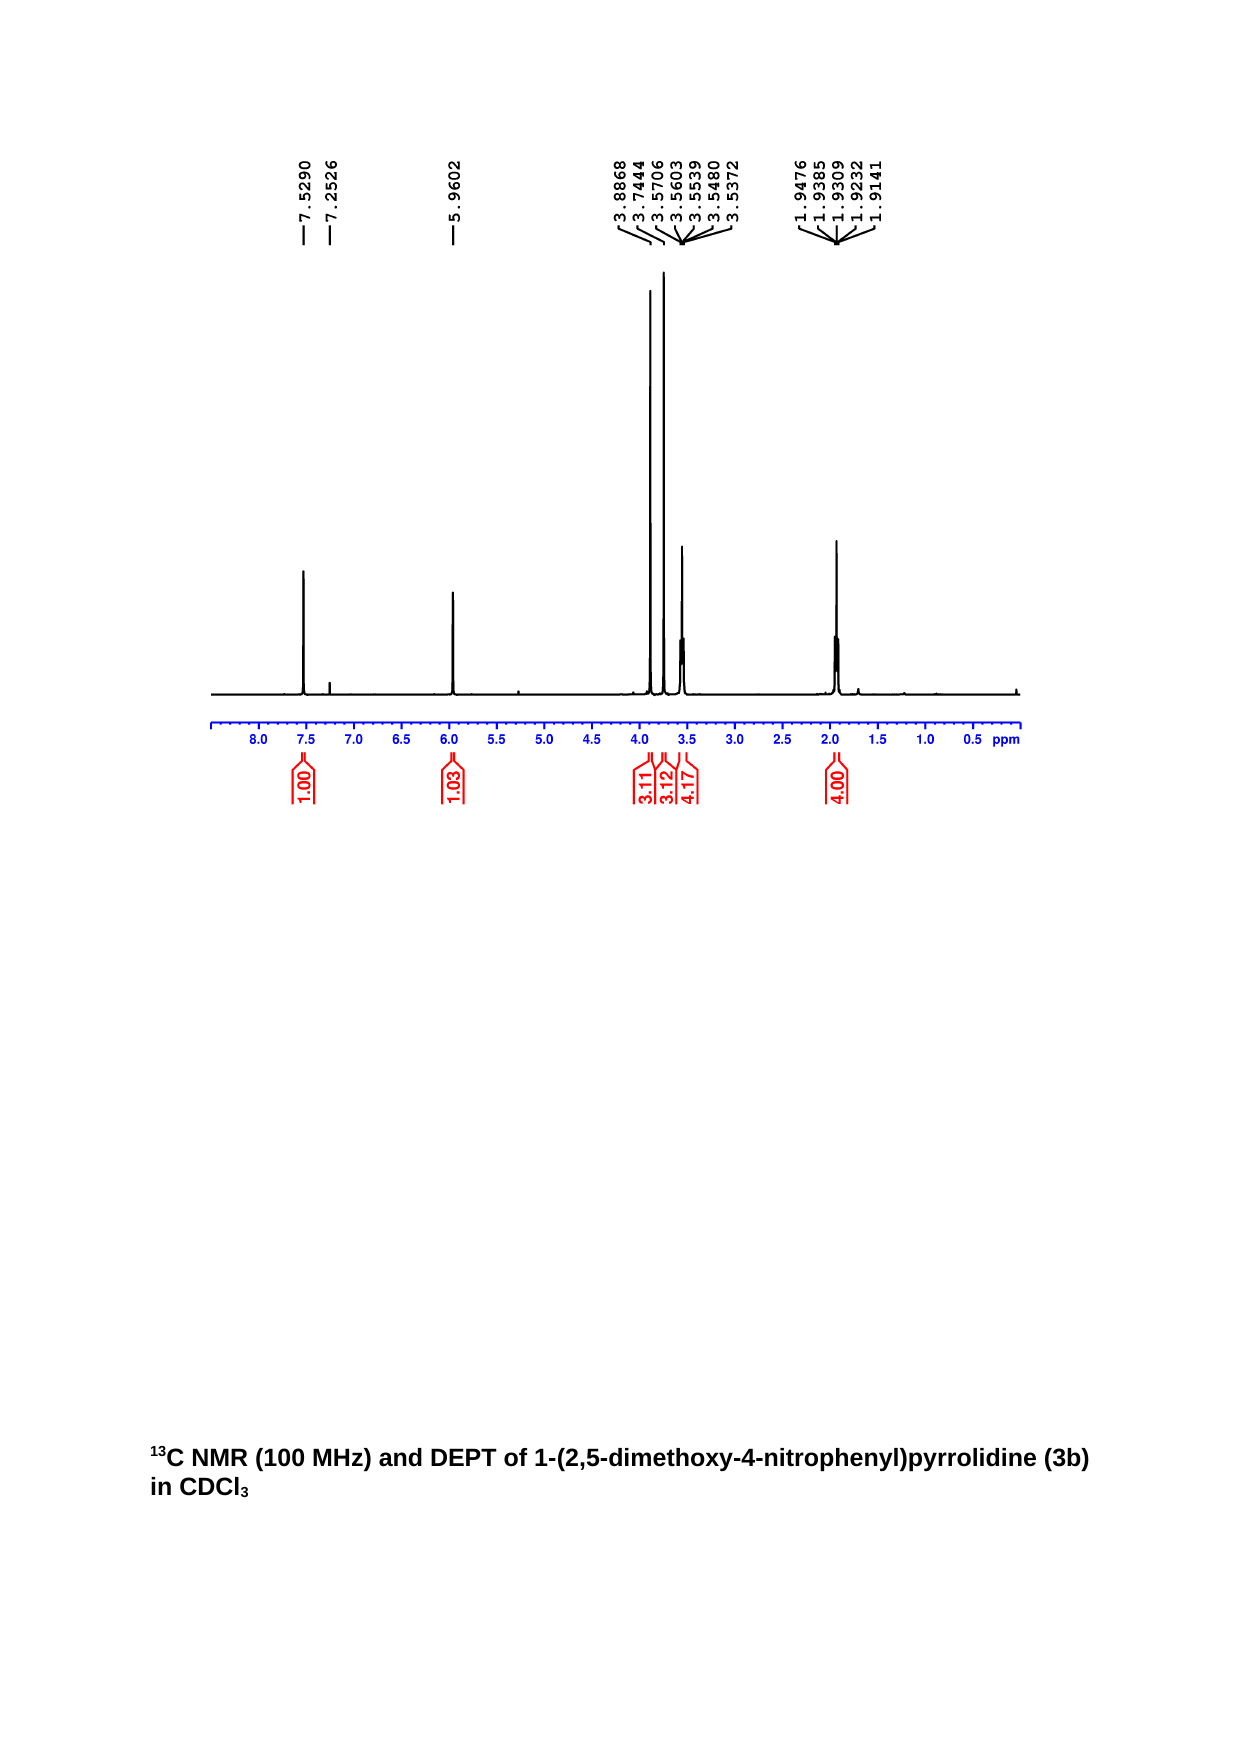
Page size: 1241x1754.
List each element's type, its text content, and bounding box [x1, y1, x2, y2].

picture [150, 150, 1091, 815]
text 13C NMR (100 MHz) and DEPT of 1-(2,5-dimethoxy-4-nitrophenyl)pyrrolidine (3b) in CDCl3 [150, 1443, 1090, 1501]
